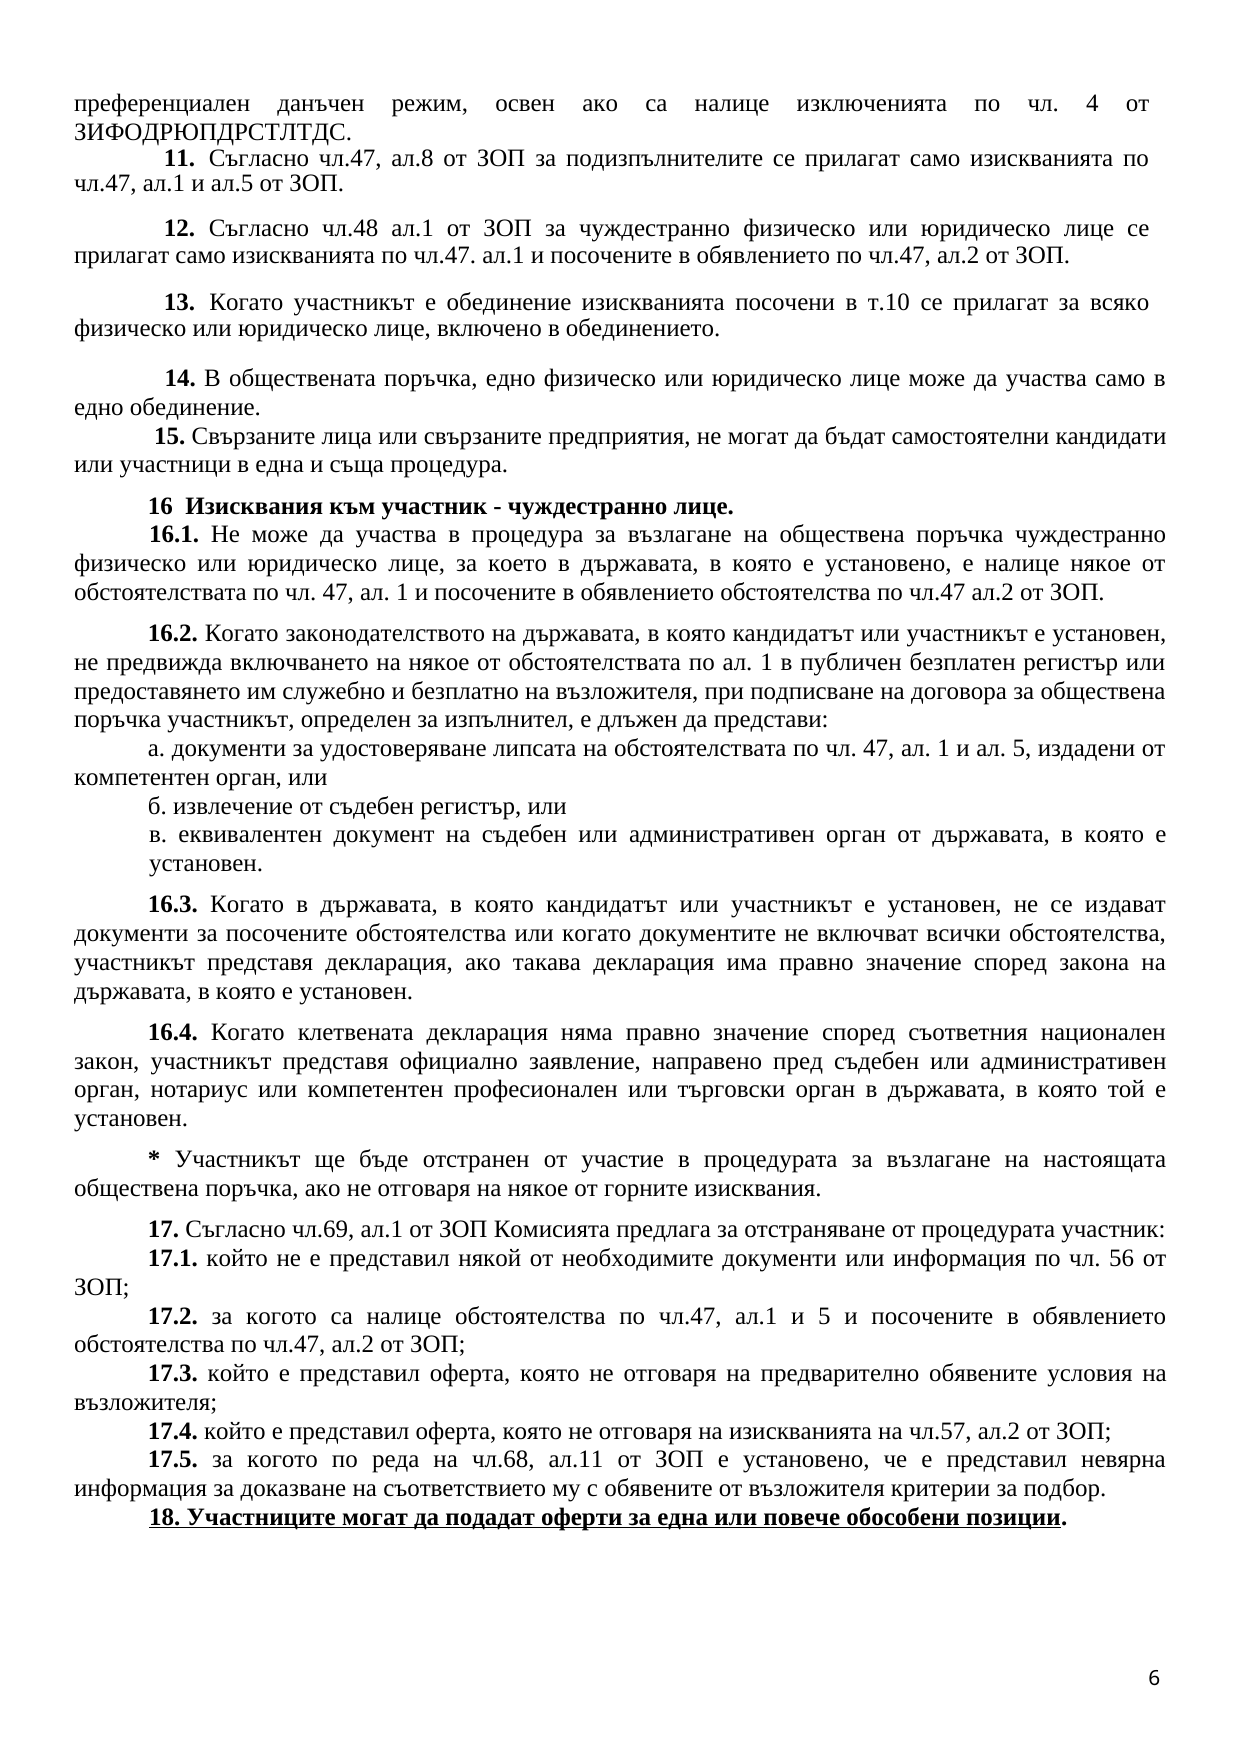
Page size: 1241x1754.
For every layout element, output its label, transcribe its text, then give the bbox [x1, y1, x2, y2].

text * Участникът ще бъде отстранен от участие в процедурата за възлагане на настоящата обществена поръчка, ако не отговаря на някое от горните изисквания. [74, 1144, 1167, 1202]
text 14. В обществената поръчка, едно физическо или юридическо лице може да участва само в едно обединение. [74, 363, 1167, 421]
list Изисквания към участник - чуждестранно лице. [148, 491, 1167, 519]
list Съгласно чл.47, ал.8 от ЗОП за подизпълнителите се прилагат само изискванията по чл.47, ал.1 и ал.5 от ЗОП. [74, 146, 1151, 197]
list 16.1. Не може да участва в процедура за възлагане на обществена поръчка чуждестранно физическо или юридическо лице, за което в държавата, в която е установено, e налице някое от обстоятелствата по чл. 47, ал. 1 и посочените в обявлението обстоятелства по чл.47 ал.2 от ЗОП. [74, 519, 1167, 606]
text 17.2. за когото са налице обстоятелства по чл.47, ал.1 и 5 и посочените в обявлението обстоятелства по чл.47, ал.2 от ЗОП; [74, 1301, 1167, 1358]
text 16.3. Когато в държавата, в която кандидатът или участникът е установен, не се издават документи за посочените обстоятелства или когато документите не включват всички обстоятелства, участникът представя декларация, ако такава декларация има правно значение според закона на държавата, в която е установен. [74, 889, 1167, 1004]
text 16.4. Когато клетвената декларация няма правно значение според съответния национален закон, участникът представя официално заявление, направено пред съдебен или административен орган, нотариус или компетентен професионален или търговски орган в държавата, в която той е установен. [74, 1017, 1167, 1132]
text 17.3. който е представил оферта, която не отговаря на предварително обявените условия на възложителя; [74, 1358, 1167, 1416]
list Когато участникът е обединение изискванията посочени в т.10 се прилагат за всяко физическо или юридическо лице, включено в обединението. [74, 289, 1151, 342]
text 16.2. Когато законодателството на държавата, в която кандидатът или участникът е установен, не предвижда включването на някое от обстоятелствата по ал. 1 в публичен безплатен регистър или предоставянето им служебно и безплатно на възложителя, при подписване на договора за обществена поръчка участникът, определен за изпълнител, е длъжен да представи: [74, 618, 1167, 733]
text б. извлечение от съдебен регистър, или [74, 791, 1167, 819]
text 18. Участниците могат да подадат оферти за една или повече обособени позиции. [74, 1502, 1151, 1531]
text 17.1. който не е представил някой от необходимите документи или информация по чл. 56 от ЗОП; [74, 1243, 1167, 1301]
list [74, 88, 1151, 146]
list Съгласно чл.48 ал.1 от ЗОП за чуждестранно физическо или юридическо лице се прилагат само изискванията по чл.47. ал.1 и посочените в обявлението по чл.47, ал.2 от ЗОП. [74, 214, 1151, 269]
text 17. Съгласно чл.69, ал.1 от ЗОП Комисията предлага за отстраняване от процедурата участник: [74, 1214, 1167, 1243]
list в. еквивалентен документ на съдебен или административен орган от държавата, в която е установен. [149, 819, 1167, 877]
text 17.4. който е представил оферта, която не отговаря на изискванията на чл.57, ал.2 от ЗОП; [74, 1416, 1167, 1444]
text 17.5. за когото по реда на чл.68, ал.11 от ЗОП е установено, че е представил невярна информация за доказване на съответствието му с обявените от възложителя критерии за подбор. [74, 1444, 1167, 1502]
text а. документи за удостоверяване липсата на обстоятелствата по чл. 47, ал. 1 и ал. 5, издадени от компетентен орган, или [74, 733, 1167, 791]
text 15. Свързаните лица или свързаните предприятия, не могат да бъдат самостоятелни кандидати или участници в една и съща процедура. [74, 421, 1167, 478]
